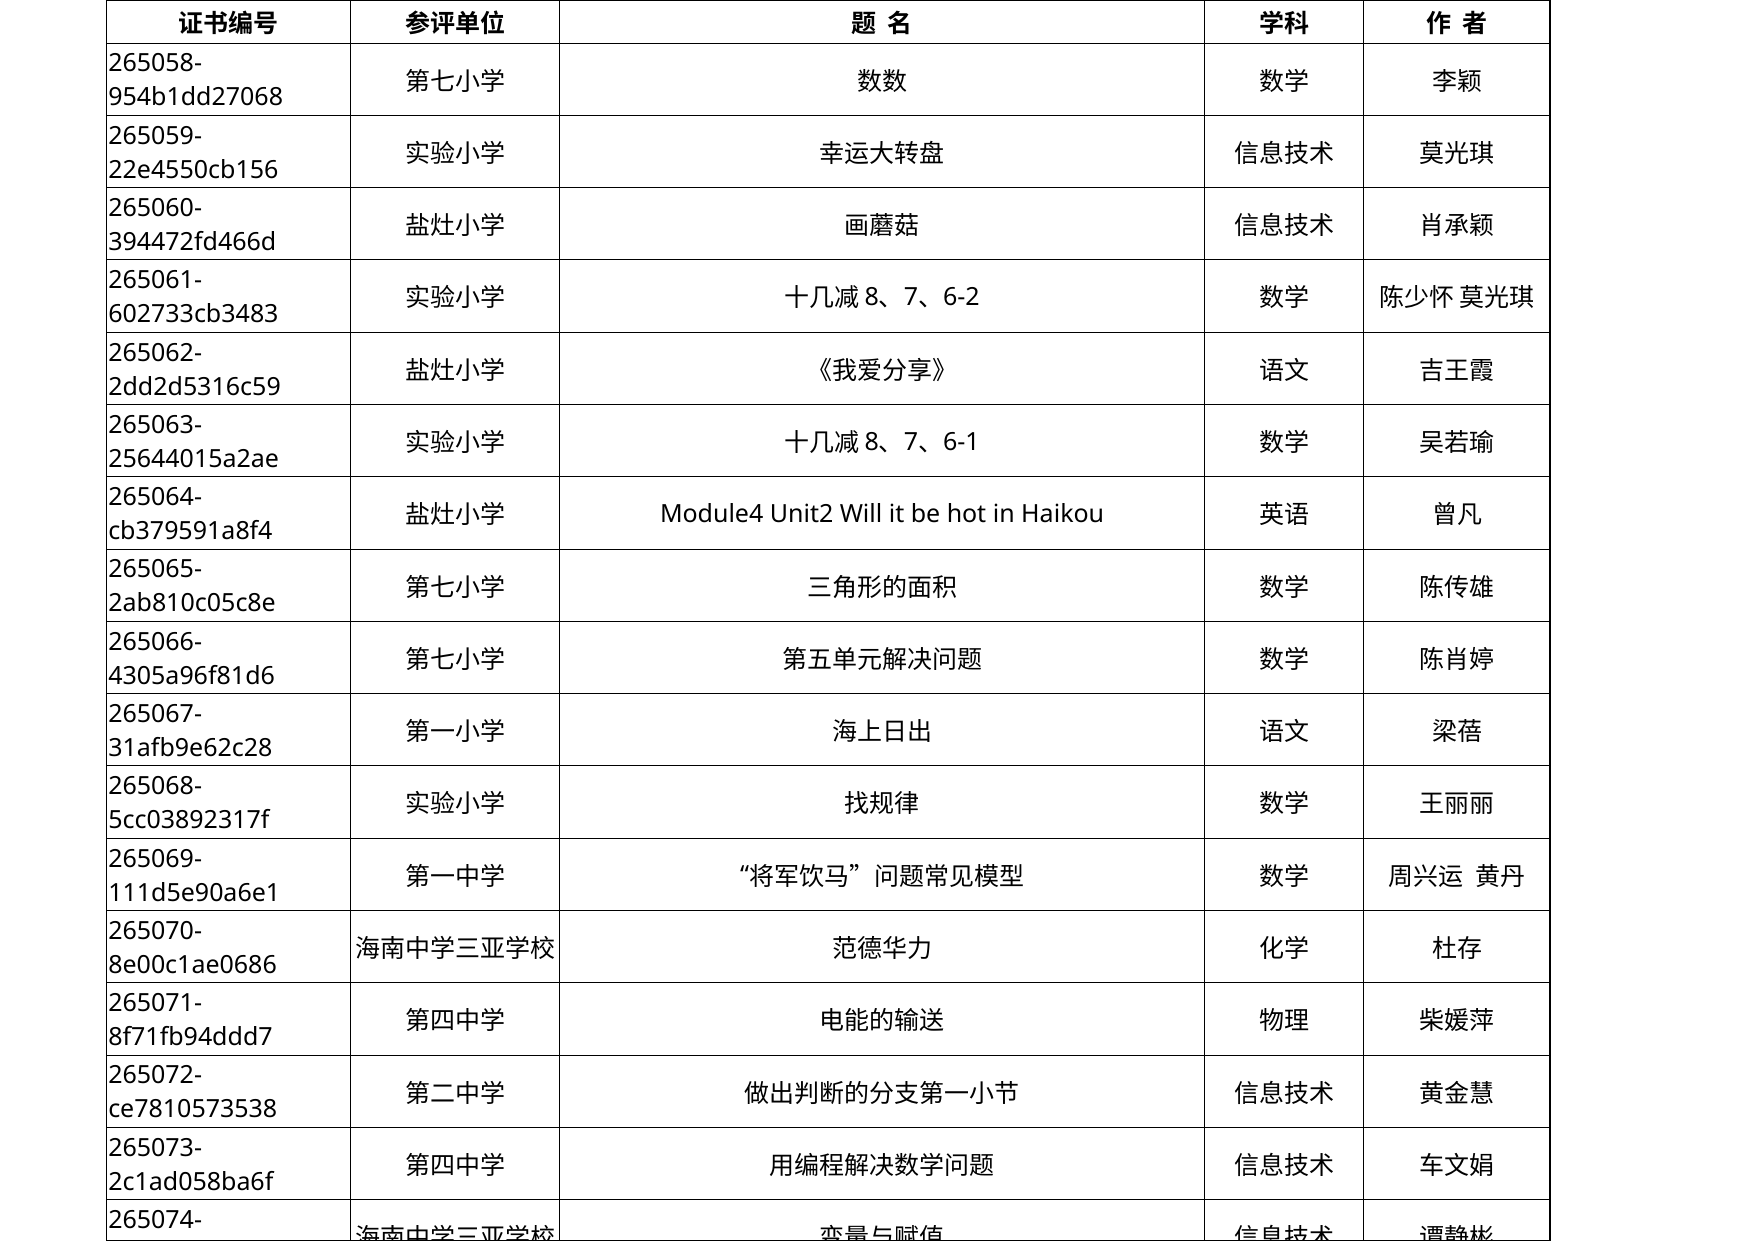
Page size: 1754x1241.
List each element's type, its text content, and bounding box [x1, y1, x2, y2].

table_cell 变量与赋值 [560, 1200, 1204, 1240]
table_header 证书编号 [107, 1, 350, 42]
table_cell “将军饮马”问题常见模型 [560, 839, 1204, 910]
table_cell 第一小学 [351, 694, 559, 765]
table_cell 265067-31afb9e62c28 [107, 694, 350, 765]
table_cell 英语 [1205, 477, 1363, 548]
table_cell 莫光琪 [1364, 116, 1549, 187]
table_cell 第二中学 [351, 1056, 559, 1127]
table_cell 265071-8f71fb94ddd7 [107, 983, 350, 1054]
table_cell 盐灶小学 [351, 333, 559, 404]
table_cell 数学 [1205, 766, 1363, 838]
table_header 题 名 [560, 1, 1204, 42]
table_cell 李颖 [1364, 44, 1549, 115]
table_cell 谭静彬 [1364, 1200, 1549, 1240]
table_cell 做出判断的分支第一小节 [560, 1056, 1204, 1127]
table_cell 数数 [560, 44, 1204, 115]
table_cell 杜存 [1364, 911, 1549, 982]
table_cell 曾凡 [1364, 477, 1549, 548]
table_cell 265072-ce7810573538 [107, 1056, 350, 1127]
table_cell 265068-5cc03892317f [107, 766, 350, 838]
table_cell 265058-954b1dd27068 [107, 44, 350, 115]
table_cell 王丽丽 [1364, 766, 1549, 838]
table_cell 海南中学三亚学校 [351, 1200, 559, 1240]
table_cell 车文娟 [1364, 1128, 1549, 1199]
table_cell 265063-25644015a2ae [107, 405, 350, 476]
table_cell 电能的输送 [560, 983, 1204, 1054]
table_cell 第七小学 [351, 550, 559, 621]
table_cell 海南中学三亚学校 [351, 911, 559, 982]
table_cell 信息技术 [1205, 1128, 1363, 1199]
table_cell 十几减8、7、6-2 [560, 260, 1204, 332]
table_cell 周兴运 黄丹 [1364, 839, 1549, 910]
table_header 学科 [1205, 1, 1363, 42]
table_cell 范德华力 [560, 911, 1204, 982]
table_cell 第四中学 [351, 983, 559, 1054]
table_cell 《我爱分享》 [560, 333, 1204, 404]
table_cell 265065-2ab810c05c8e [107, 550, 350, 621]
table_cell 幸运大转盘 [560, 116, 1204, 187]
table_cell 实验小学 [351, 766, 559, 838]
table_cell 物理 [1205, 983, 1363, 1054]
table_cell 信息技术 [1205, 1200, 1363, 1240]
table_cell 265070-8e00c1ae0686 [107, 911, 350, 982]
table_cell 265062-2dd2d5316c59 [107, 333, 350, 404]
table_cell 三角形的面积 [560, 550, 1204, 621]
table_cell 第一中学 [351, 839, 559, 910]
table_cell 吉王霞 [1364, 333, 1549, 404]
table_cell 265073-2c1ad058ba6f [107, 1128, 350, 1199]
table_cell 化学 [1205, 911, 1363, 982]
table_cell 信息技术 [1205, 116, 1363, 187]
table_cell 十几减8、7、6-1 [560, 405, 1204, 476]
table_cell 数学 [1205, 550, 1363, 621]
table_cell 265066-4305a96f81d6 [107, 622, 350, 693]
table_cell 265074-6239dae84d58 [107, 1200, 350, 1240]
table_cell 梁蓓 [1364, 694, 1549, 765]
table_cell 肖承颖 [1364, 188, 1549, 259]
table_cell 语文 [1205, 333, 1363, 404]
table_cell 信息技术 [1205, 188, 1363, 259]
table_cell 盐灶小学 [351, 477, 559, 548]
table_cell 信息技术 [1205, 1056, 1363, 1127]
table_cell 数学 [1205, 839, 1363, 910]
table_cell 黄金慧 [1364, 1056, 1549, 1127]
table_cell 实验小学 [351, 116, 559, 187]
table_cell 陈传雄 [1364, 550, 1549, 621]
table_cell 画蘑菇 [560, 188, 1204, 259]
table_cell 第五单元解决问题 [560, 622, 1204, 693]
table_cell 用编程解决数学问题 [560, 1128, 1204, 1199]
table_cell 265064-cb379591a8f4 [107, 477, 350, 548]
table_cell 数学 [1205, 44, 1363, 115]
table_cell 柴媛萍 [1364, 983, 1549, 1054]
table_cell 第四中学 [351, 1128, 559, 1199]
table_cell 吴若瑜 [1364, 405, 1549, 476]
table_cell 实验小学 [351, 405, 559, 476]
table_cell 265060-394472fd466d [107, 188, 350, 259]
table_header 参评单位 [351, 1, 559, 42]
table_cell Module4 Unit2 Will it be hot in Haikou [560, 477, 1204, 548]
table_cell 数学 [1205, 405, 1363, 476]
table_cell 第七小学 [351, 44, 559, 115]
table_cell 陈肖婷 [1364, 622, 1549, 693]
table_cell 实验小学 [351, 260, 559, 332]
table_cell 找规律 [560, 766, 1204, 838]
table_cell 语文 [1205, 694, 1363, 765]
table_cell 盐灶小学 [351, 188, 559, 259]
table_cell 海上日出 [560, 694, 1204, 765]
table_cell 265061-602733cb3483 [107, 260, 350, 332]
table_cell 265059-22e4550cb156 [107, 116, 350, 187]
table_cell 数学 [1205, 260, 1363, 332]
table_cell 陈少怀 莫光琪 [1364, 260, 1549, 332]
table_cell 第七小学 [351, 622, 559, 693]
table_header 作 者 [1364, 1, 1549, 42]
table_cell 数学 [1205, 622, 1363, 693]
table_cell 265069-111d5e90a6e1 [107, 839, 350, 910]
